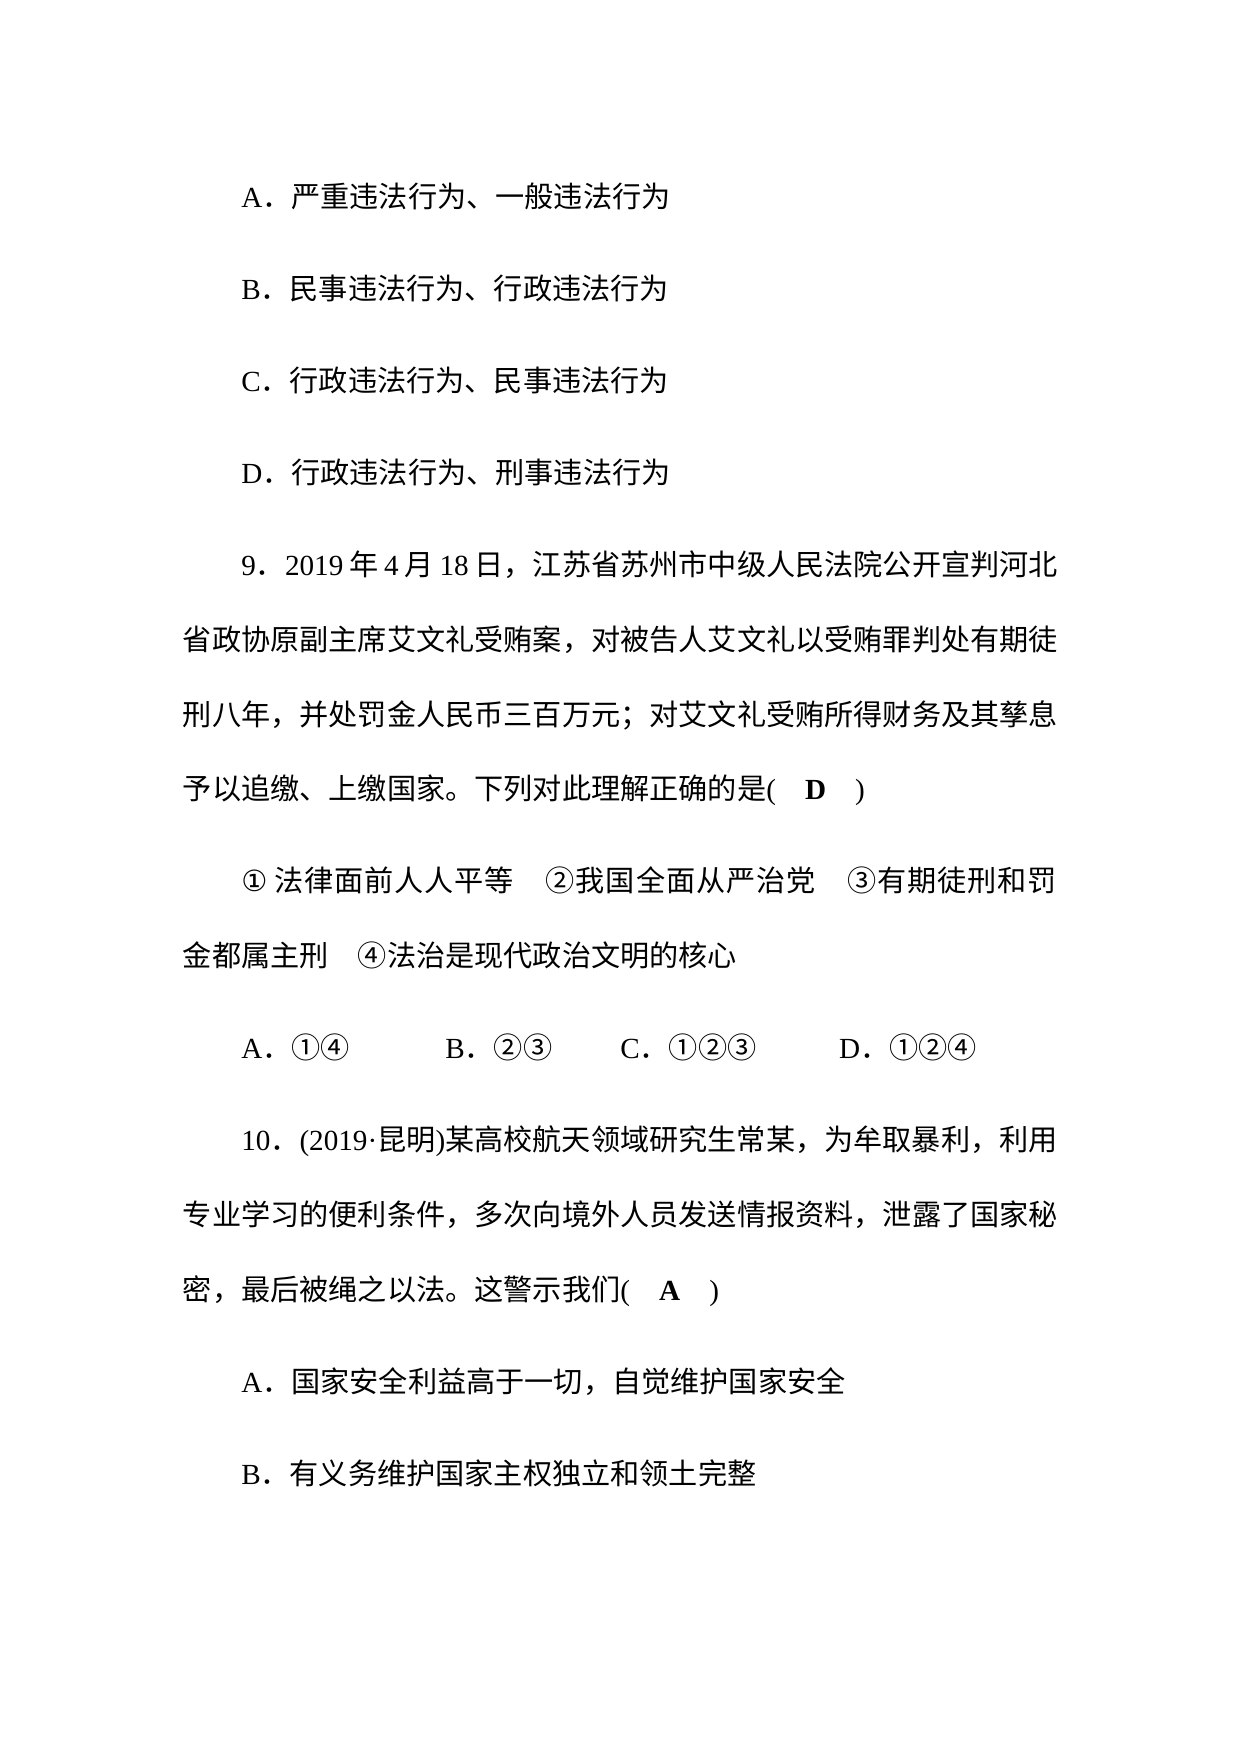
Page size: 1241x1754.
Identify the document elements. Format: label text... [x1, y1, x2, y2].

text A．国家安全利益高于一切，自觉维护国家安全 [183, 1347, 1058, 1412]
text C．行政违法行为、民事违法行为 [183, 346, 1058, 411]
text A．①④ B．②③ C．①②③ D．①②④ [183, 1013, 1058, 1078]
text 10．(2019·昆明)某高校航天领域研究生常某，为牟取暴利，利用专业学习的便利条件，多次向境外人员发送情报资料，泄露了国家秘密，最后被绳之以法。这警示我们( A ) [183, 1105, 1058, 1320]
text 9．2019年4月18日，江苏省苏州市中级人民法院公开宣判河北省政协原副主席艾文礼受贿案，对被告人艾文礼以受贿罪判处有期徒刑八年，并处罚金人民币三百万元；对艾文礼受贿所得财务及其孳息予以追缴、上缴国家。下列对此理解正确的是( D ) [183, 530, 1058, 819]
text A．严重违法行为、一般违法行为 [183, 162, 1058, 227]
text B．有义务维护国家主权独立和领土完整 [183, 1439, 1058, 1504]
text B．民事违法行为、行政违法行为 [183, 254, 1058, 319]
text ①法律面前人人平等 ②我国全面从严治党 ③有期徒刑和罚金都属主刑 ④法治是现代政治文明的核心 [183, 846, 1058, 986]
text D．行政违法行为、刑事违法行为 [183, 438, 1058, 503]
